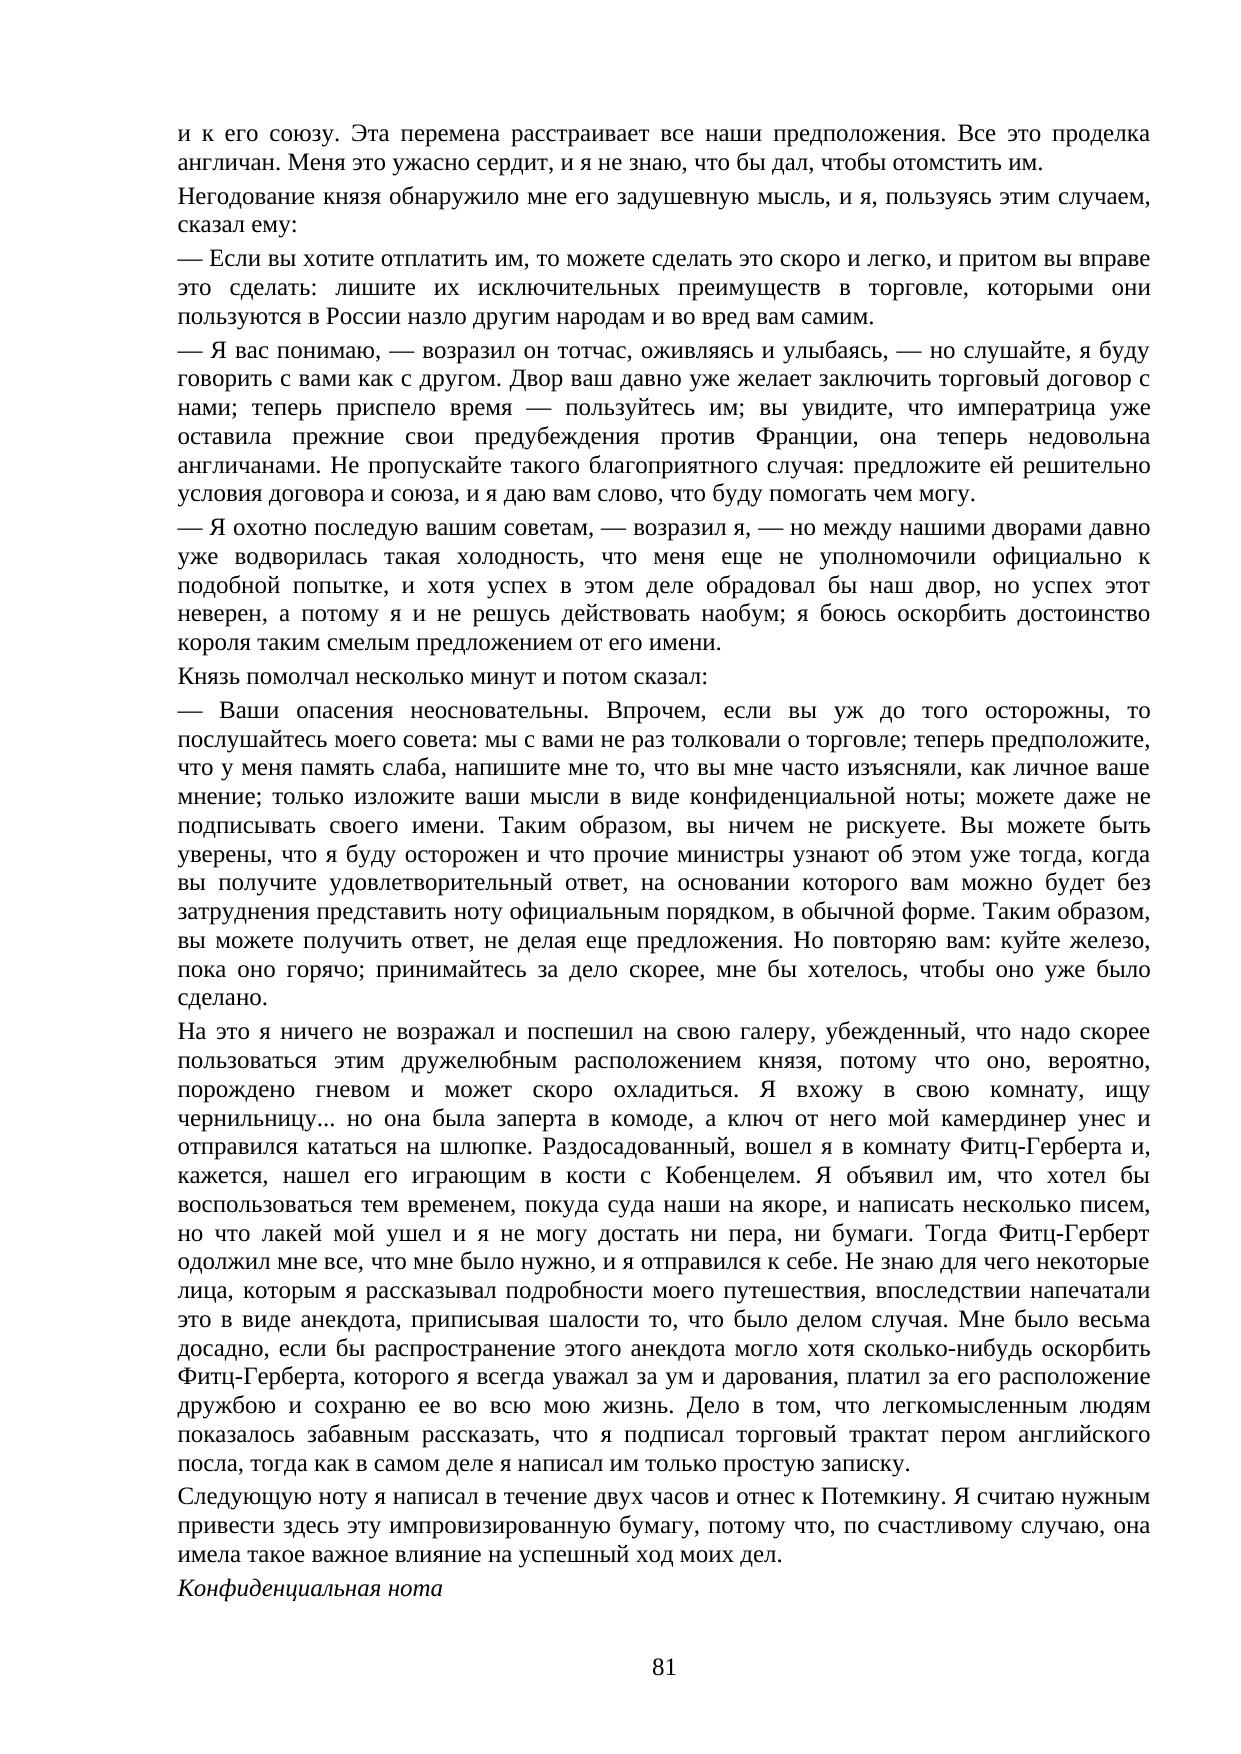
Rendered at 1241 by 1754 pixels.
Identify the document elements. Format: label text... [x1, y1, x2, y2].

text Конфиденциальная нота [177, 1573, 1152, 1602]
text — Я охотно последую вашим советам, — возразил я, — но между нашими дворами давно уже водворилась такая холодность, что меня еще не уполномочили официально к подобной попытке, и хотя успех в этом деле обрадовал бы наш двор, но успех этот неверен, а потому я и не решусь действовать наобум; я боюсь оскорбить достоинство короля таким смелым предложением от его имени. [177, 512, 1152, 656]
text — Если вы хотите отплатить им, то можете сделать это скоро и легко, и притом вы вправе это сделать: лишите их исключительных преимуществ в торговле, которыми они пользуются в России назло другим народам и во вред вам самим. [177, 243, 1152, 329]
text Следующую ноту я написал в течение двух часов и отнес к Потемкину. Я считаю нужным привести здесь эту импровизированную бумагу, потому что, по счастливому случаю, она имела такое важное влияние на успешный ход моих дел. [177, 1481, 1152, 1568]
text — Я вас понимаю, — возразил он тотчас, оживляясь и улыбаясь, — но слушайте, я буду говорить с вами как с другом. Двор ваш давно уже желает заключить торговый договор с нами; теперь приспело время — пользуйтесь им; вы увидите, что императрица уже оставила прежние свои предубеждения против Франции, она теперь недовольна англичанами. Не пропускайте такого благоприятного случая: предложите ей решительно условия договора и союза, и я даю вам слово, что буду помогать чем могу. [177, 335, 1152, 507]
text Негодование князя обнаружило мне его задушевную мысль, и я, пользуясь этим случаем, сказал ему: [177, 181, 1152, 238]
text Князь помолчал несколько минут и потом сказал: [177, 661, 1152, 690]
text На это я ничего не возражал и поспешил на свою галеру, убежденный, что надо скорее пользоваться этим дружелюбным расположением князя, потому что оно, вероятно, порождено гневом и может скоро охладиться. Я вхожу в свою комнату, ищу чернильницу... но она была заперта в комоде, а ключ от него мой камердинер унес и отправился кататься на шлюпке. Раздосадованный, вошел я в комнату Фитц-Герберта и, кажется, нашел его играющим в кости с Кобенцелем. Я объявил им, что хотел бы воспользоваться тем временем, покуда суда наши на якоре, и написать несколько писем, но что лакей мой ушел и я не могу достать ни пера, ни бумаги. Тогда Фитц-Герберт одолжил мне все, что мне было нужно, и я отправился к себе. Не знаю для чего некоторые лица, которым я рассказывал подробности моего путешествия, впоследствии напечатали это в виде анекдота, приписывая шалости то, что было делом случая. Мне было весьма досадно, если бы распространение этого анекдота могло хотя сколько-нибудь оскорбить Фитц-Герберта, которого я всегда уважал за ум и дарования, платил за его расположение дружбою и сохраню ее во всю мою жизнь. Дело в том, что легкомысленным людям показалось забавным рассказать, что я подписал торговый трактат пером английского посла, тогда как в самом деле я написал им только простую записку. [177, 1016, 1152, 1476]
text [177, 118, 1152, 176]
text — Ваши опасения неосновательны. Впрочем, если вы уж до того осторожны, то послушайтесь моего совета: мы с вами не раз толковали о торговле; теперь предположите, что у меня память слаба, напишите мне то, что вы мне часто изъясняли, как личное ваше мнение; только изложите ваши мысли в виде конфиденциальной ноты; можете даже не подписывать своего имени. Таким образом, вы ничем не рискуете. Вы можете быть уверены, что я буду осторожен и что прочие министры узнают об этом уже тогда, когда вы получите удовлетворительный ответ, на основании которого вам можно будет без затруднения представить ноту официальным порядком, в обычной форме. Таким образом, вы можете получить ответ, не делая еще предложения. Но повторяю вам: куйте железо, пока оно горячо; принимайтесь за дело скорее, мне бы хотелось, чтобы оно уже было сделано. [177, 695, 1152, 1011]
